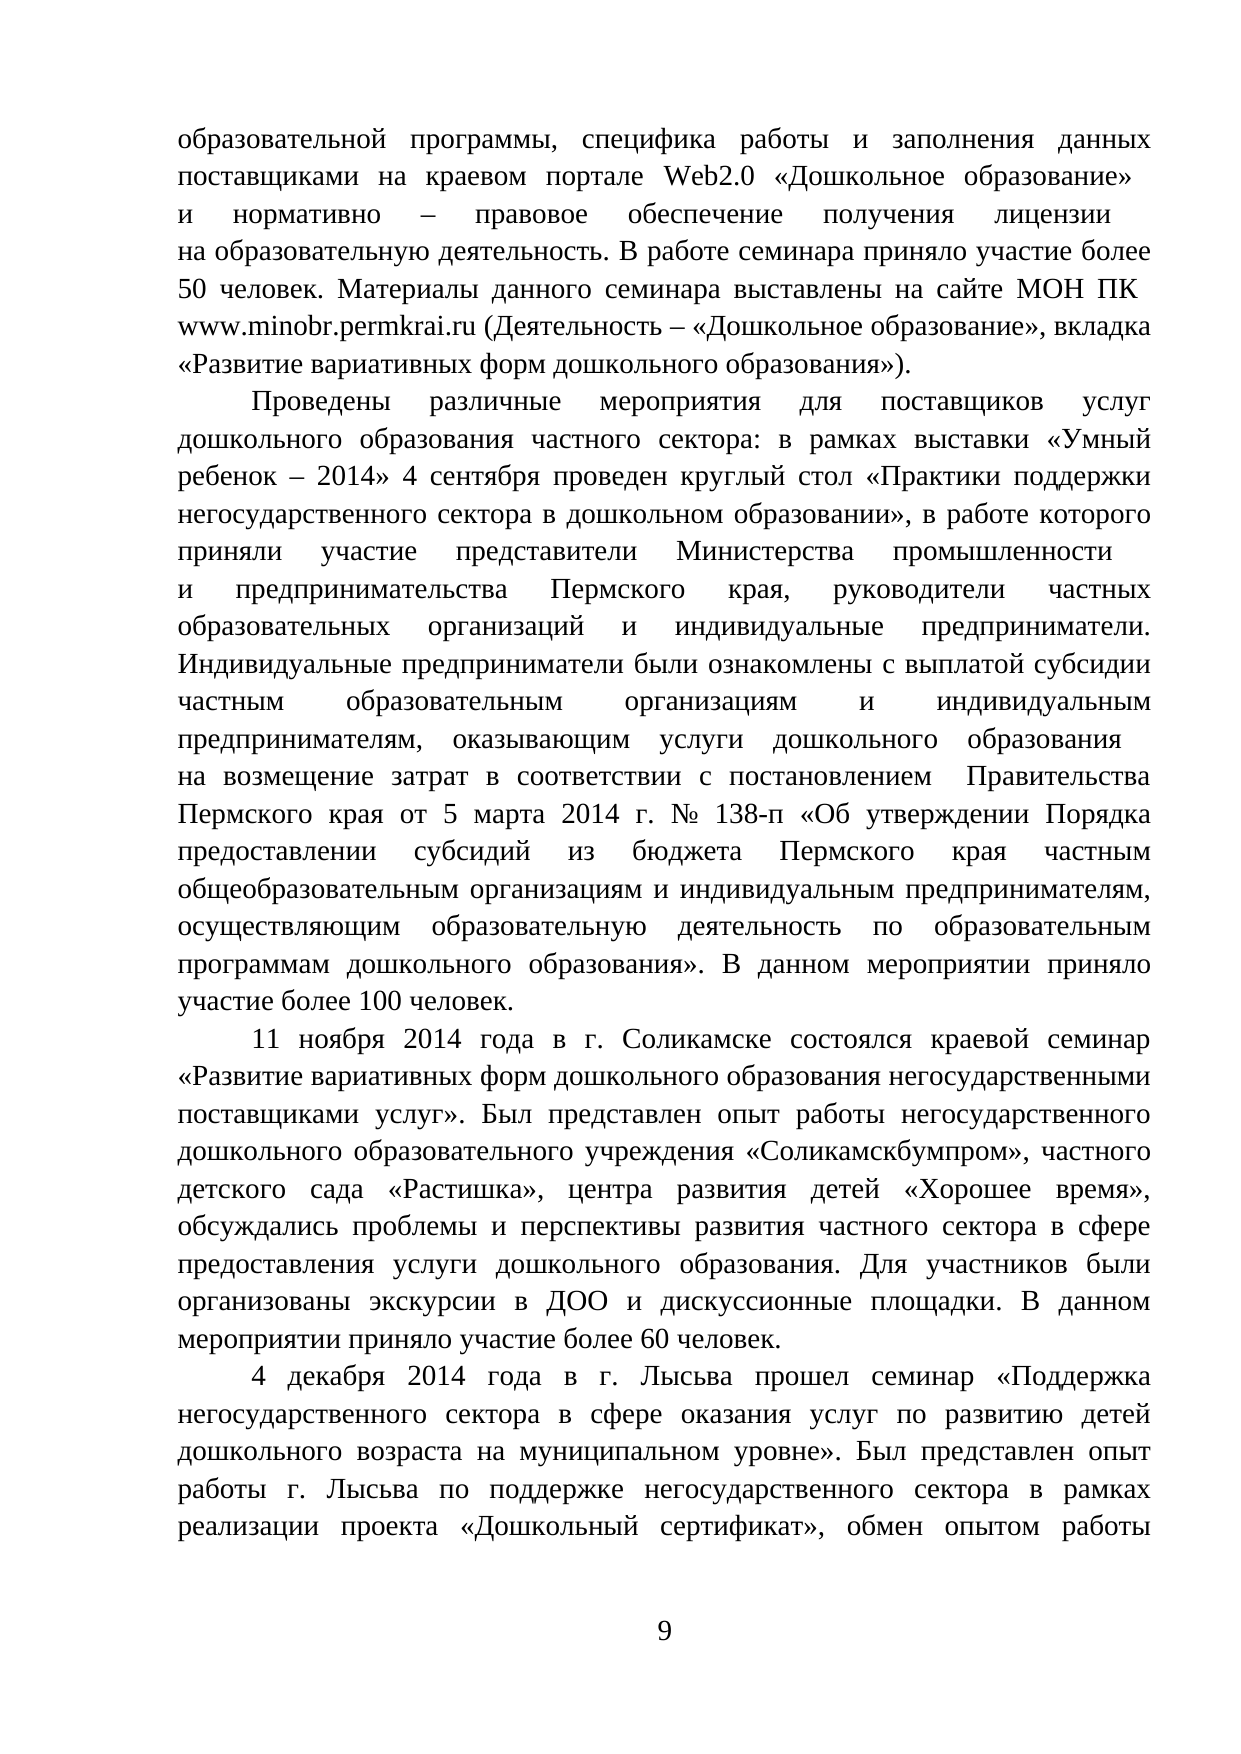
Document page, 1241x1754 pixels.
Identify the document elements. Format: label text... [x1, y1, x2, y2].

text 11 ноября 2014 года в г. Соликамске состоялся краевой семинар «Развитие вариативных форм дошкольного образования негосударственными поставщиками услуг». Был представлен опыт работы негосударственного дошкольного образовательного учреждения «Соликамскбумпром», частного детского сада «Растишка», центра развития детей «Хорошее время», обсуждались проблемы и перспективы развития частного сектора в сфере предоставления услуги дошкольного образования. Для участников были организованы экскурсии в ДОО и дискуссионные площадки. В данном мероприятии приняло участие более 60 человек. [177, 1018, 1152, 1356]
text Проведены различные мероприятия для поставщиков услуг дошкольного образования частного сектора: в рамках выставки «Умный ребенок – 2014» 4 сентября проведен круглый стол «Практики поддержки негосударственного сектора в дошкольном образовании», в работе которого приняли участие представители Министерства промышленности и предпринимательства Пермского края, руководители частных образовательных организаций и индивидуальные предприниматели. Индивидуальные предприниматели были ознакомлены с выплатой субсидии частным образовательным организациям и индивидуальным предпринимателям, оказывающим услуги дошкольного образования на возмещение затрат в соответствии с постановлением Правительства Пермского края от 5 марта 2014 г. № 138-п «Об утверждении Порядка предоставлении субсидий из бюджета Пермского края частным общеобразовательным организациям и индивидуальным предпринимателям, осуществляющим образовательную деятельность по образовательным программам дошкольного образования». В данном мероприятии приняло участие более 100 человек. [177, 381, 1152, 1018]
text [177, 1356, 1152, 1543]
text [177, 118, 1152, 381]
